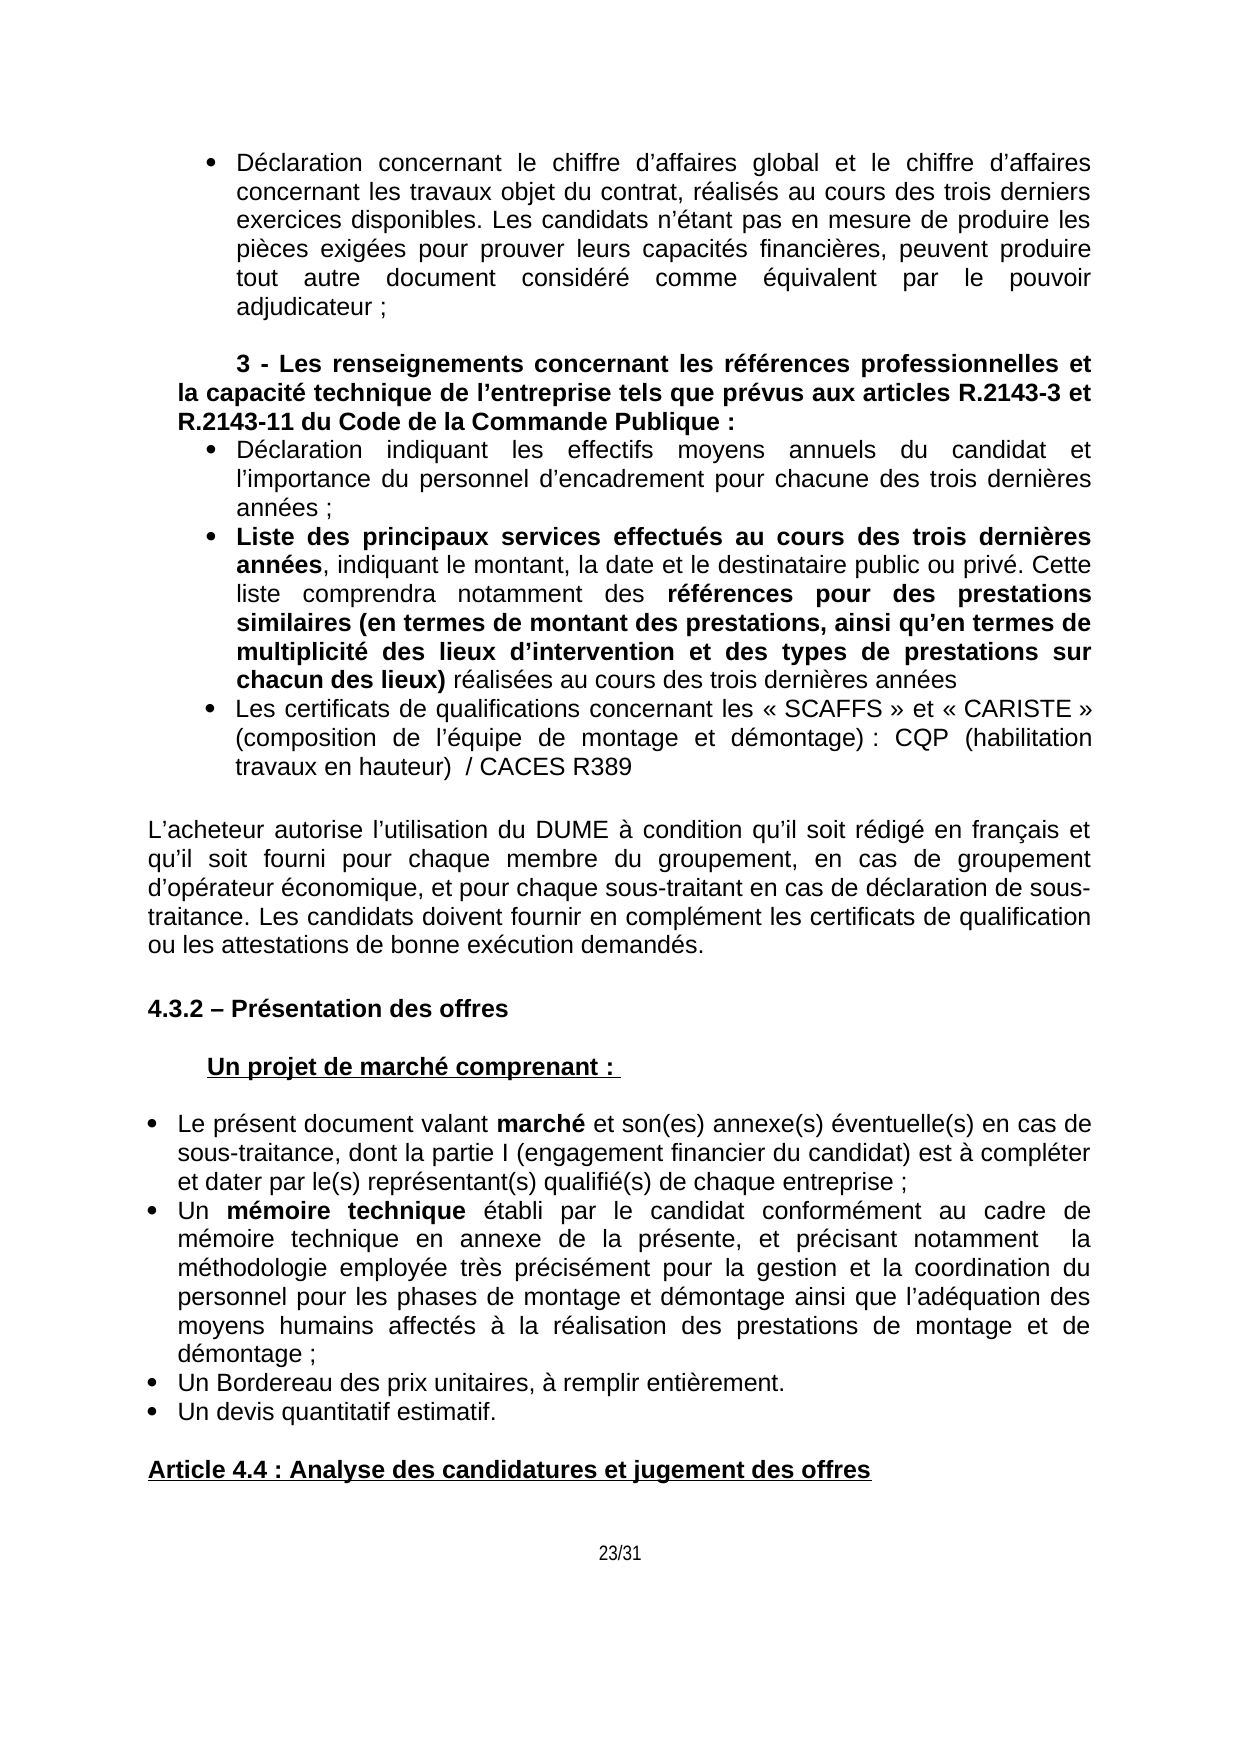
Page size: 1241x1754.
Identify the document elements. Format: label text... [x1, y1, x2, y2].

list Déclaration indiquant les effectifs moyens annuels du candidat et l’importance du personnel d’encadrement pour chacune des trois dernières années ; [207, 435, 1093, 522]
list Déclaration concernant le chiffre d’affaires global et le chiffre d’affaires concernant les travaux objet du contrat, réalisés au cours des trois derniers exercices disponibles. Les candidats n’étant pas en mesure de produire les pièces exigées pour prouver leurs capacités financières, peuvent produire tout autre document considéré comme équivalent par le pouvoir adjudicateur ; [207, 148, 1093, 320]
list Un Bordereau des prix unitaires, à remplir entièrement. [148, 1368, 1093, 1397]
text L’acheteur autorise l’utilisation du DUME à condition qu’il soit rédigé en français et qu’il soit fourni pour chaque membre du groupement, en cas de groupement d’opérateur économique, et pour chaque sous-traitant en cas de déclaration de sous-traitance. Les candidats doivent fournir en complément les certificats de qualification ou les attestations de bonne exécution demandés. [148, 816, 1093, 959]
text Un projet de marché comprenant : [177, 1052, 1093, 1081]
list Le présent document valant marché et son(es) annexe(s) éventuelle(s) en cas de sous-traitance, dont la partie I (engagement financier du candidat) est à compléter et dater par le(s) représentant(s) qualifié(s) de chaque entreprise ; [148, 1109, 1093, 1196]
text 3 - Les renseignements concernant les références professionnelles et la capacité technique de l’entreprise tels que prévus aux articles R.2143-3 et R.2143-11 du Code de la Commande Publique : [177, 349, 1093, 435]
list Liste des principaux services effectués au cours des trois dernières années, indiquant le montant, la date et le destinataire public ou privé. Cette liste comprendra notamment des références pour des prestations similaires (en termes de montant des prestations, ainsi qu’en termes de multiplicité des lieux d’intervention et des types de prestations sur chacun des lieux) réalisées au cours des trois dernières années [207, 522, 1093, 694]
subtitle 4.3.2 – Présentation des offres [148, 994, 1093, 1023]
subtitle Article 4.4 : Analyse des candidatures et jugement des offres [148, 1455, 1093, 1483]
list Les certificats de qualifications concernant les « SCAFFS » et « CARISTE » (composition de l’équipe de montage et démontage) : CQP (habilitation travaux en hauteur) / CACES R389 [206, 694, 1093, 781]
list Un devis quantitatif estimatif. [148, 1397, 1093, 1426]
list Un mémoire technique établi par le candidat conformément au cadre de mémoire technique en annexe de la présente, et précisant notamment la méthodologie employée très précisément pour la gestion et la coordination du personnel pour les phases de montage et démontage ainsi que l’adéquation des moyens humains affectés à la réalisation des prestations de montage et de démontage ; [148, 1196, 1093, 1368]
